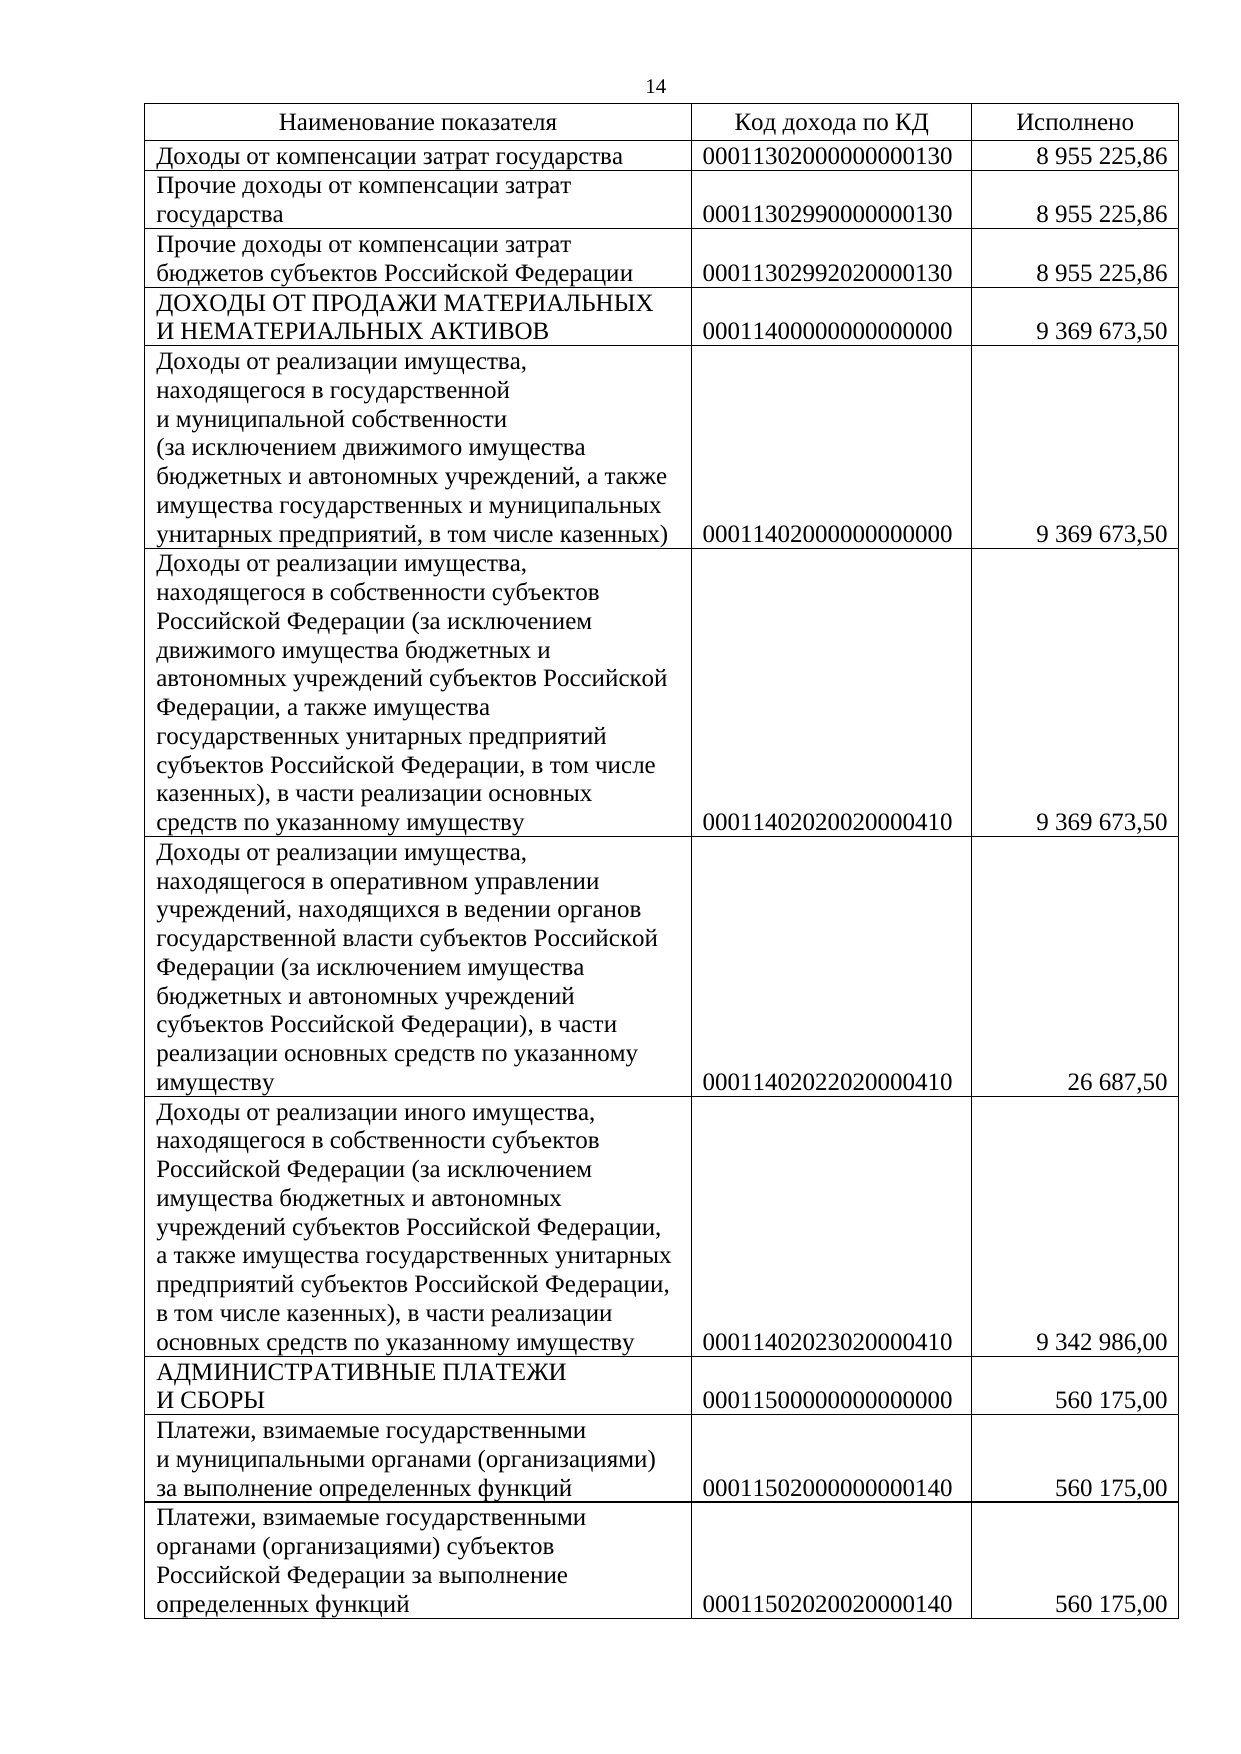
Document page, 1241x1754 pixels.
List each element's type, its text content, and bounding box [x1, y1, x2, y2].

table_cell 560 175,00 [972, 1357, 1178, 1414]
table_cell 9 342 986,00 [972, 1097, 1178, 1356]
table_cell 00011500000000000000 [692, 1357, 971, 1414]
table_cell ДОХОДЫ ОТ ПРОДАЖИ МАТЕРИАЛЬНЫХ И НЕМАТЕРИАЛЬНЫХ АКТИВОВ [145, 288, 691, 345]
table_cell 00011302000000000130 [692, 141, 971, 169]
table_cell 00011402000000000000 [692, 346, 971, 547]
table_header Код дохода по КД [692, 104, 971, 140]
table_cell Прочие доходы от компенсации затрат бюджетов субъектов Российской Федерации [145, 229, 691, 287]
table_cell Доходы от реализации иного имущества, находящегося в собственности субъектов Российской Федерации (за исключением имущества бюджетных и автономных учреждений субъектов Российской Федерации, а также имущества государственных унитарных предприятий субъектов Российской Федерации, в том числе казенных), в части реализации основных средств по указанному имуществу [145, 1097, 691, 1356]
table_header Наименование показателя [145, 104, 691, 140]
table_cell 9 369 673,50 [972, 288, 1178, 345]
table_cell 560 175,00 [972, 1415, 1178, 1501]
table_cell АДМИНИСТРАТИВНЫЕ ПЛАТЕЖИ И СБОРЫ [145, 1357, 691, 1414]
table_cell 00011502000000000140 [692, 1415, 971, 1501]
table_cell 26 687,50 [972, 837, 1178, 1096]
table_cell Прочие доходы от компенсации затрат государства [145, 171, 691, 228]
table_cell Доходы от компенсации затрат государства [145, 141, 691, 169]
table_cell Доходы от реализации имущества, находящегося в оперативном управлении учреждений, находящихся в ведении органов государственной власти субъектов Российской Федерации (за исключением имущества бюджетных и автономных учреждений субъектов Российской Федерации), в части реализации основных средств по указанному имуществу [145, 837, 691, 1096]
table_cell Доходы от реализации имущества, находящегося в государственной и муниципальной собственности (за исключением движимого имущества бюджетных и автономных учреждений, а также имущества государственных и муниципальных унитарных предприятий, в том числе казенных) [145, 346, 691, 547]
table_cell 00011402020020000410 [692, 549, 971, 836]
table_cell 00011402023020000410 [692, 1097, 971, 1356]
table_cell 00011402022020000410 [692, 837, 971, 1096]
table_cell 8 955 225,86 [972, 141, 1178, 169]
table_cell 00011302992020000130 [692, 229, 971, 287]
table_cell 560 175,00 [972, 1503, 1178, 1617]
table_cell Доходы от реализации имущества, находящегося в собственности субъектов Российской Федерации (за исключением движимого имущества бюджетных и автономных учреждений субъектов Российской Федерации, а также имущества государственных унитарных предприятий субъектов Российской Федерации, в том числе казенных), в части реализации основных средств по указанному имуществу [145, 549, 691, 836]
table_cell 00011502020020000140 [692, 1503, 971, 1617]
table_cell Платежи, взимаемые государственными и муниципальными органами (организациями) за выполнение определенных функций [145, 1415, 691, 1501]
table_cell Платежи, взимаемые государственными органами (организациями) субъектов Российской Федерации за выполнение определенных функций [145, 1503, 691, 1617]
table_cell 00011302990000000130 [692, 171, 971, 228]
table_header Исполнено [972, 104, 1178, 140]
table_cell 8 955 225,86 [972, 171, 1178, 228]
table_cell 9 369 673,50 [972, 346, 1178, 547]
table_cell 00011400000000000000 [692, 288, 971, 345]
table_cell 9 369 673,50 [972, 549, 1178, 836]
table_cell 8 955 225,86 [972, 229, 1178, 287]
